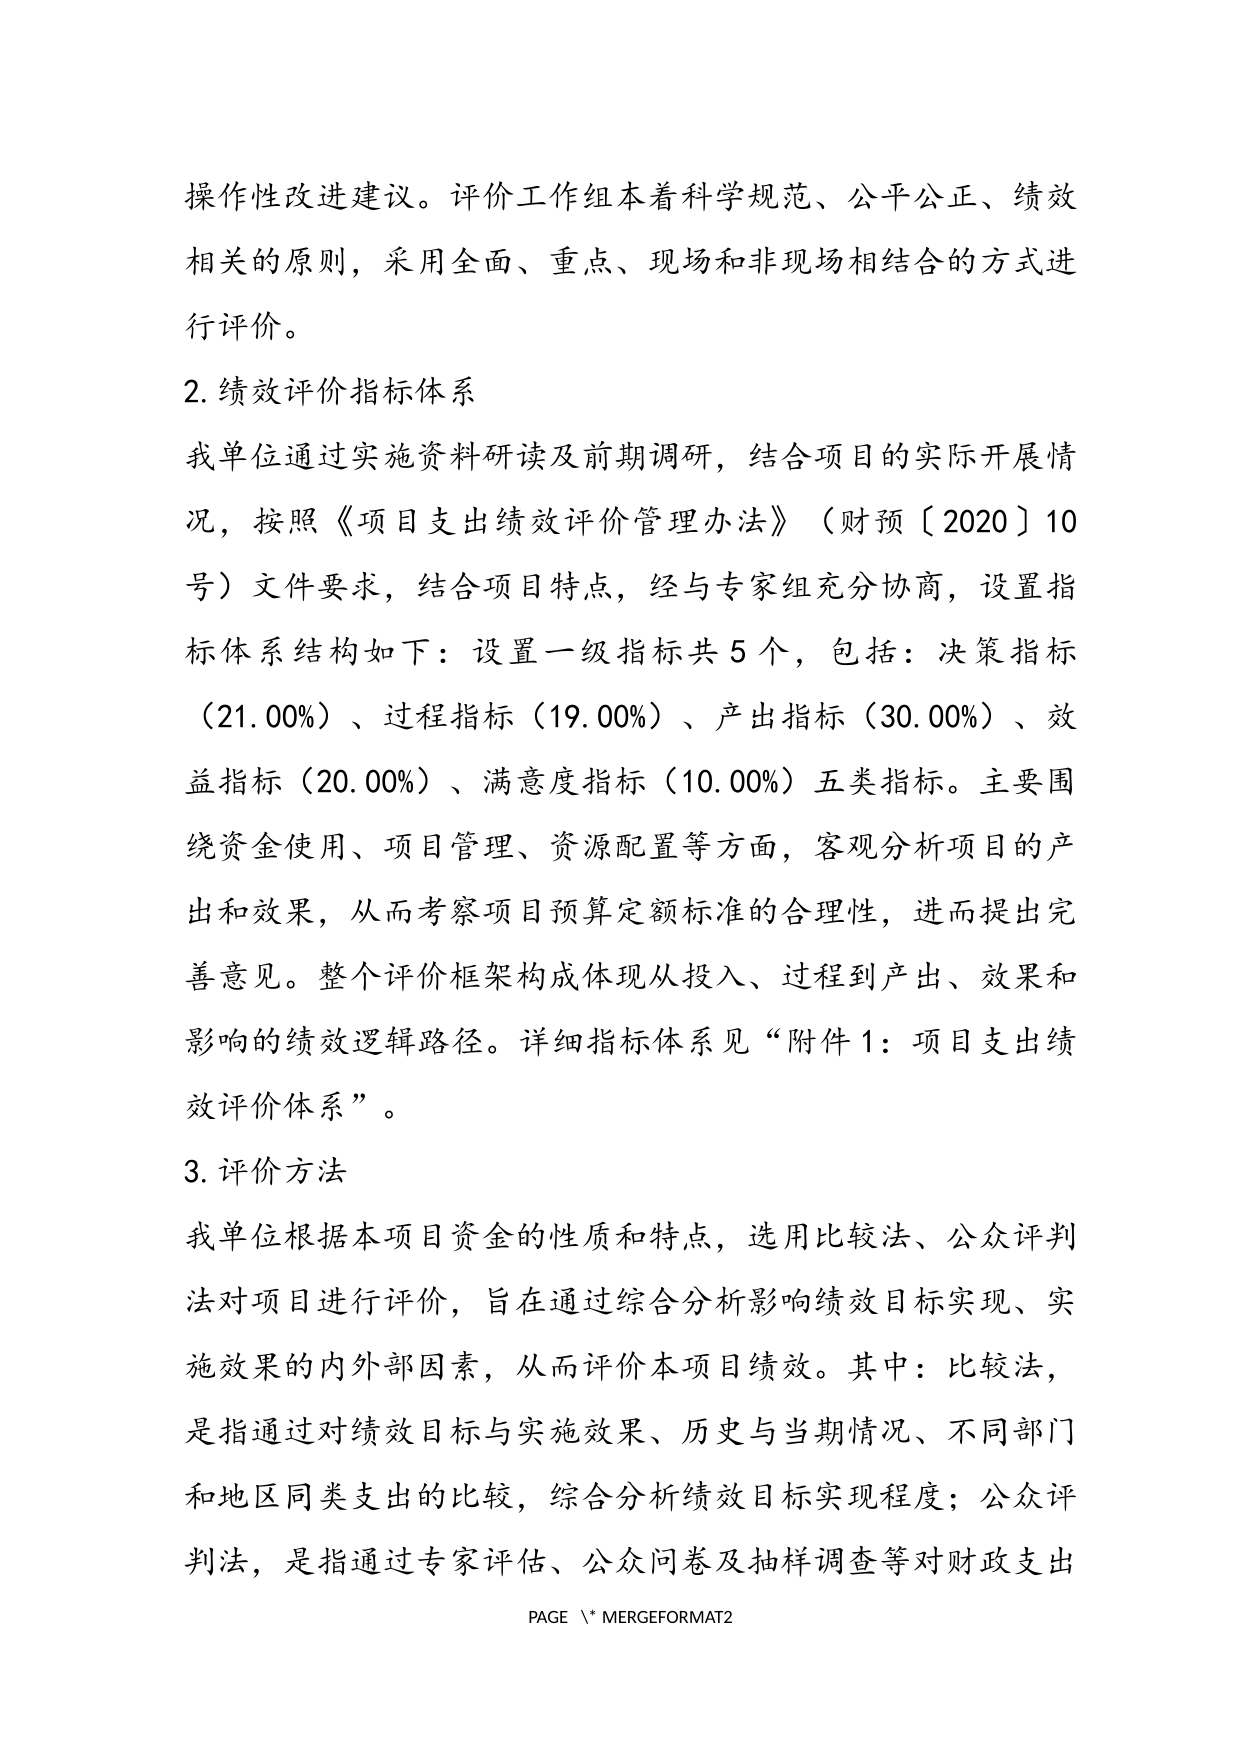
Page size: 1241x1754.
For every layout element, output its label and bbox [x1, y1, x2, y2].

text [183, 162, 1078, 1592]
